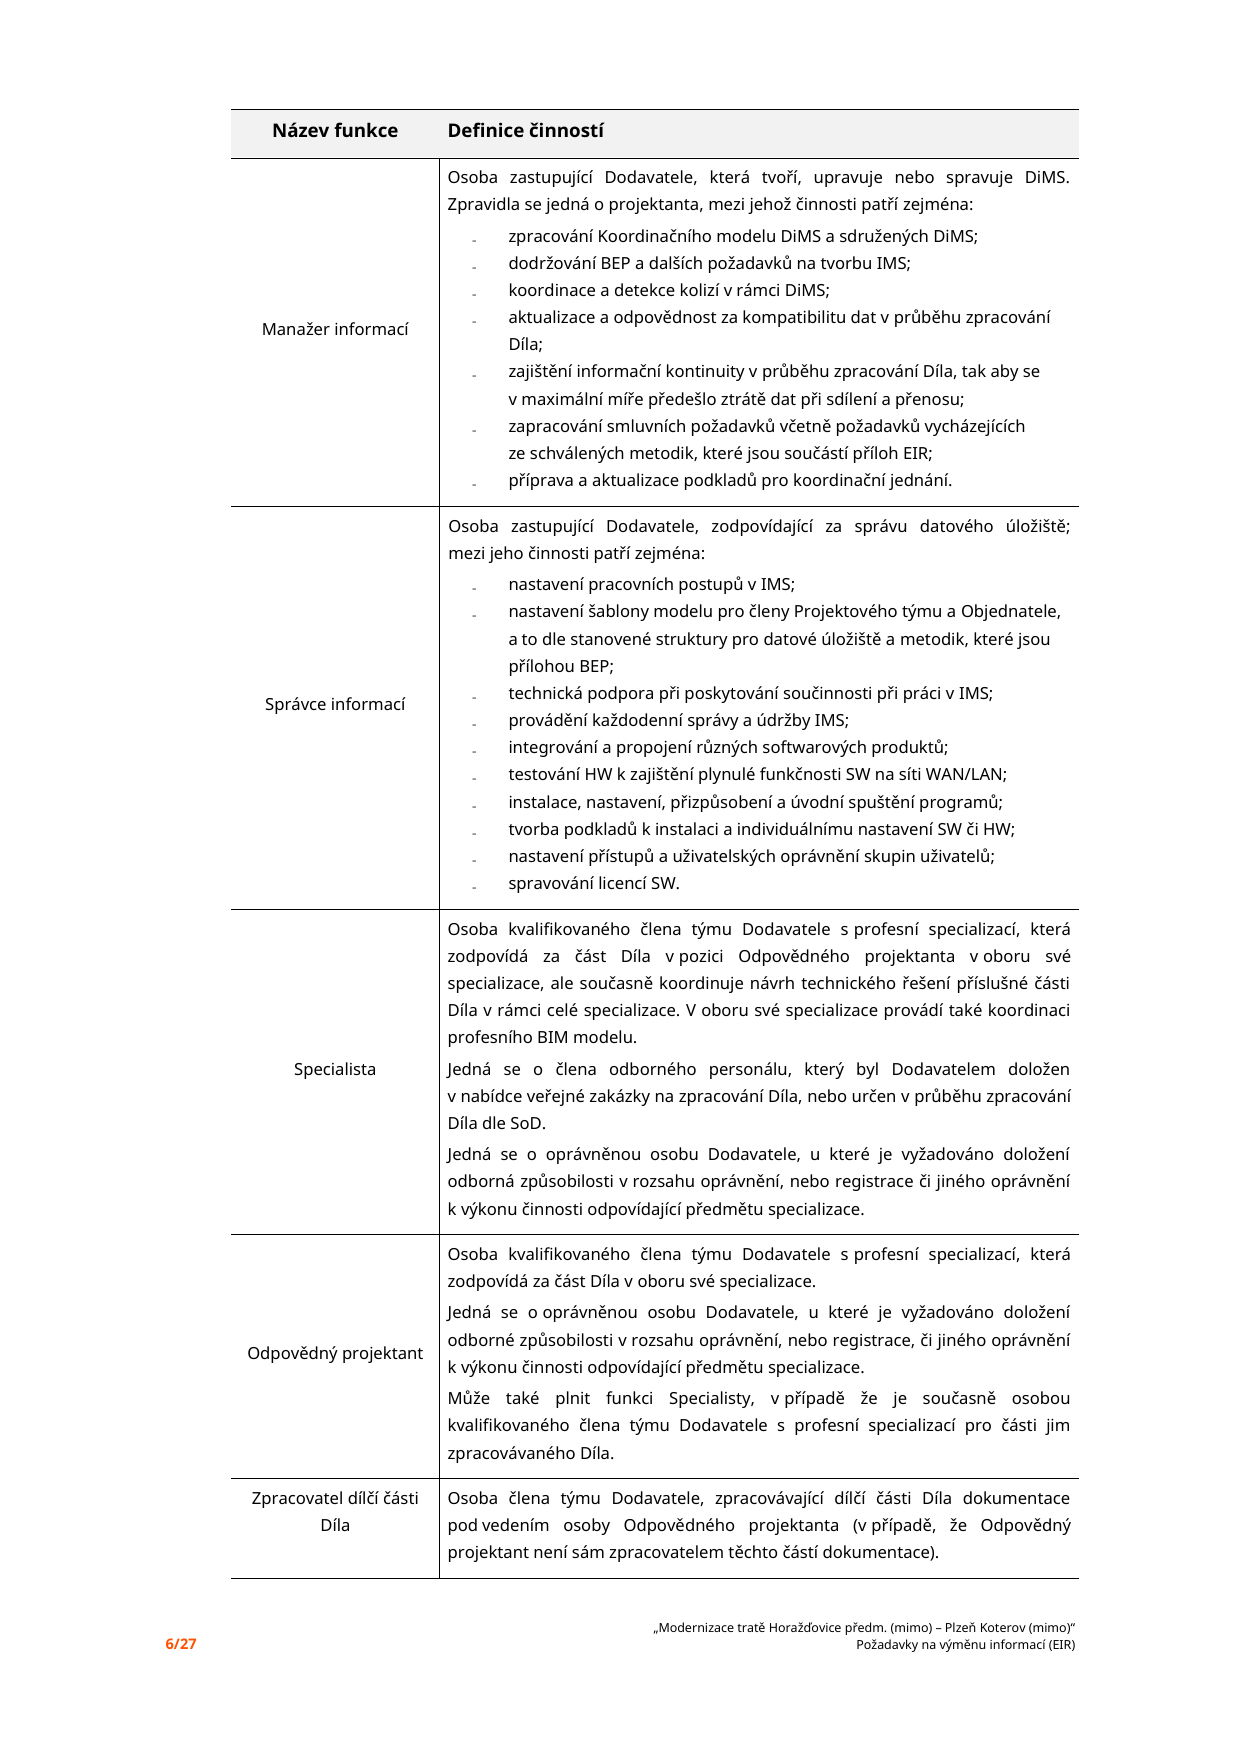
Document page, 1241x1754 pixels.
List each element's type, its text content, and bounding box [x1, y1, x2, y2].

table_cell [231, 1479, 439, 1578]
table_cell Manažer informací [231, 159, 439, 506]
table_header Definice činností [439, 110, 1079, 157]
table_cell Odpovědný projektant [231, 1235, 439, 1478]
table_header Název funkce [231, 110, 439, 157]
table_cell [440, 1479, 1079, 1578]
table_cell Specialista [231, 910, 439, 1234]
table_cell Osoba zastupující Dodavatele, zodpovídající za správu datového úložiště; mezi jeho činnosti patří zejména: nastavení pracovních postupů v IMS; nastavení šablony modelu pro členy Projektového týmu a Objednatele, a to dle stanovené struktury pro datové úložiště a metodik, které jsou přílohou BEP; technická podpora při poskytování součinnosti při práci v IMS; provádění každodenní správy a údržby IMS; integrování a propojení různých softwarových produktů; testování HW k zajištění plynulé funkčnosti SW na síti WAN/LAN; instalace, nastavení, přizpůsobení a úvodní spuštění programů; tvorba podkladů k instalaci a individuálnímu nastavení SW či HW; nastavení přístupů a uživatelských oprávnění skupin uživatelů; spravování licencí SW. [440, 507, 1079, 909]
table_cell Osoba kvalifikovaného člena týmu Dodavatele s profesní specializací, která zodpovídá za část Díla v pozici Odpovědného projektanta v oboru své specializace, ale současně koordinuje návrh technického řešení příslušné části Díla v rámci celé specializace. V oboru své specializace provádí také koordinaci profesního BIM modelu. Jedná se o člena odborného personálu, který byl Dodavatelem doložen v nabídce veřejné zakázky na zpracování Díla, nebo určen v průběhu zpracování Díla dle SoD. Jedná se o oprávněnou osobu Dodavatele, u které je vyžadováno doložení odborná způsobilosti v rozsahu oprávnění, nebo registrace či jiného oprávnění k výkonu činnosti odpovídající předmětu specializace. [440, 910, 1079, 1234]
table_cell Správce informací [231, 507, 439, 909]
table_cell Osoba kvalifikovaného člena týmu Dodavatele s profesní specializací, která zodpovídá za část Díla v oboru své specializace. Jedná se o oprávněnou osobu Dodavatele, u které je vyžadováno doložení odborné způsobilosti v rozsahu oprávnění, nebo registrace, či jiného oprávnění k výkonu činnosti odpovídající předmětu specializace. Může také plnit funkci Specialisty, v případě že je současně osobou kvalifikovaného člena týmu Dodavatele s profesní specializací pro části jim zpracovávaného Díla. [440, 1235, 1079, 1478]
table_cell Osoba zastupující Dodavatele, která tvoří, upravuje nebo spravuje DiMS. Zpravidla se jedná o projektanta, mezi jehož činnosti patří zejména: zpracování Koordinačního modelu DiMS a sdružených DiMS; dodržování BEP a dalších požadavků na tvorbu IMS; koordinace a detekce kolizí v rámci DiMS; aktualizace a odpovědnost za kompatibilitu dat v průběhu zpracování Díla; zajištění informační kontinuity v průběhu zpracování Díla, tak aby se v maximální míře předešlo ztrátě dat při sdílení a přenosu; zapracování smluvních požadavků včetně požadavků vycházejících ze schválených metodik, které jsou součástí příloh EIR; příprava a aktualizace podkladů pro koordinační jednání. [440, 159, 1079, 506]
